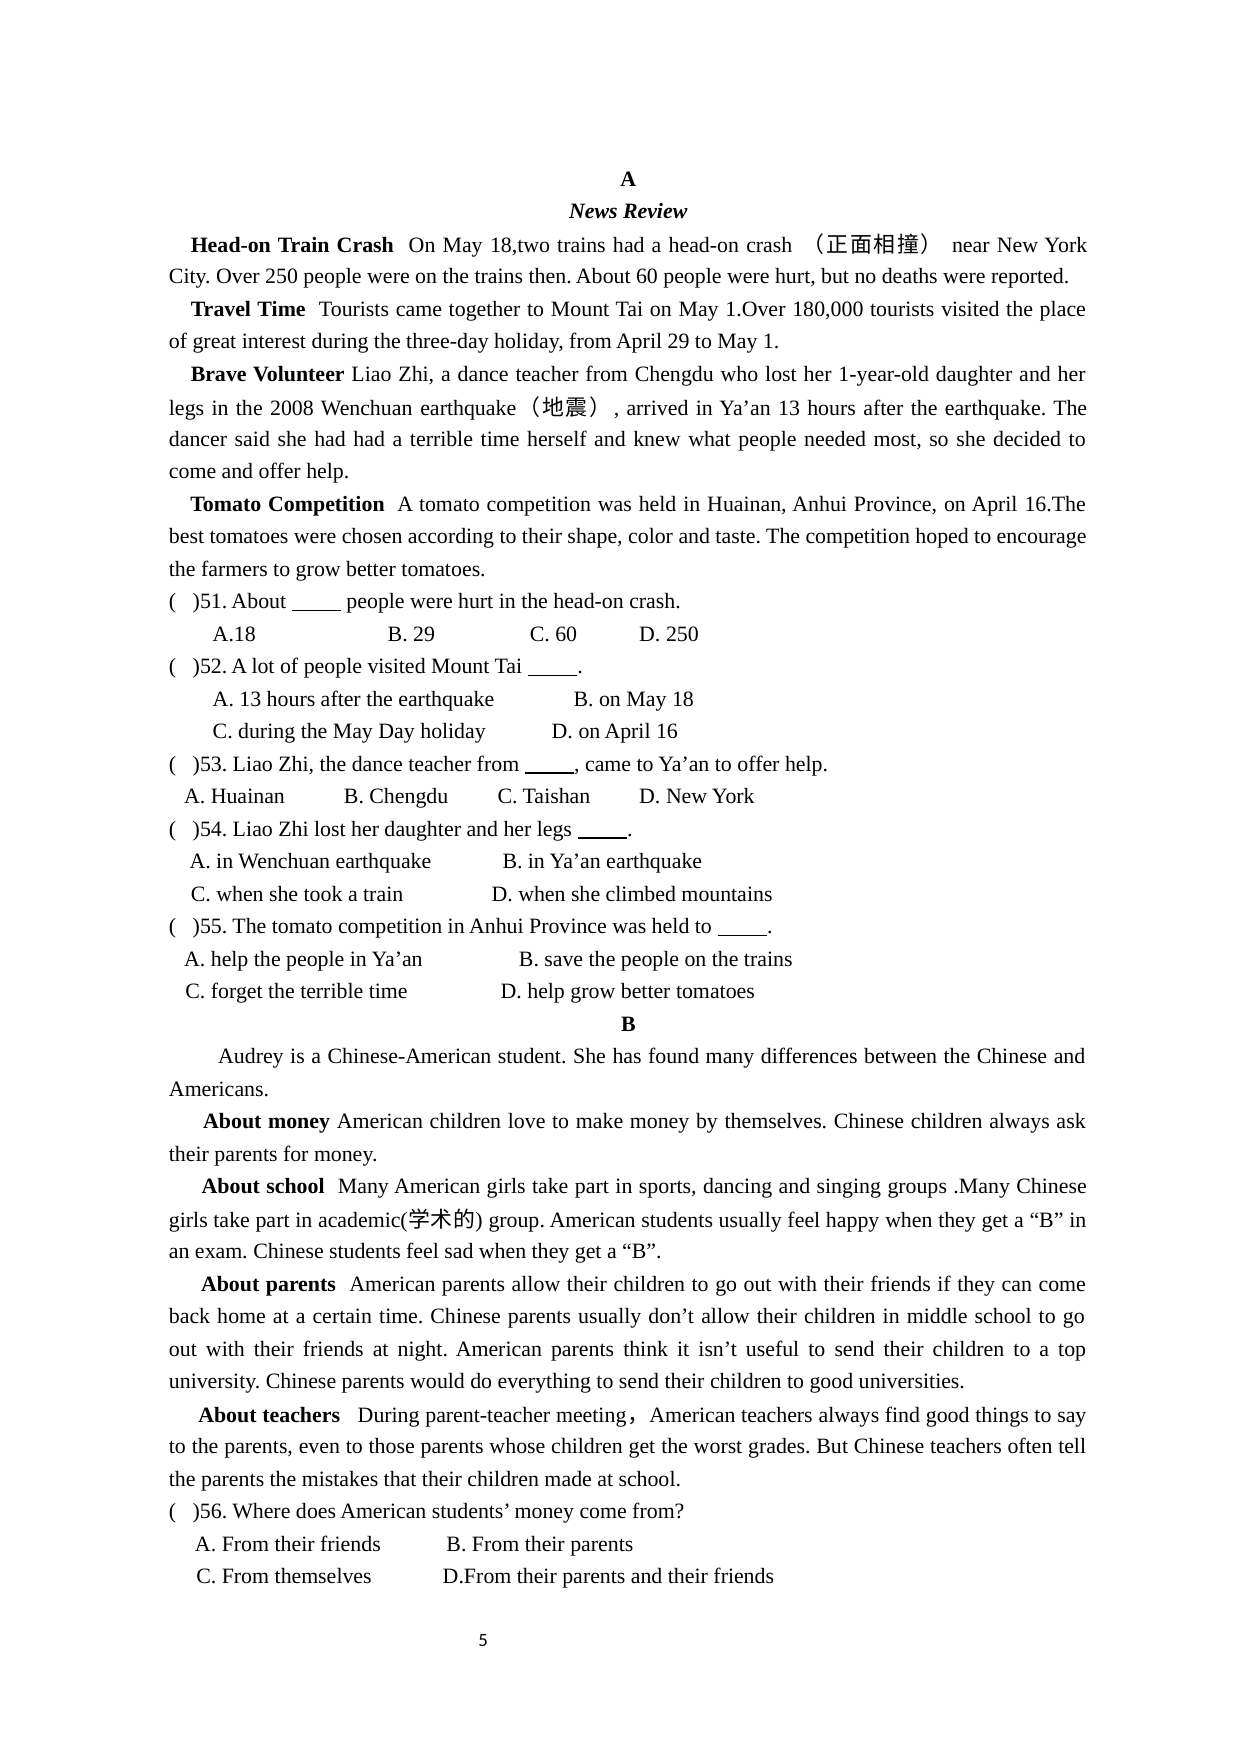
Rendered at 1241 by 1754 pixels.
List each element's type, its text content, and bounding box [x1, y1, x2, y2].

text A. From their friends B. From their parents [169, 1527, 1087, 1559]
text ( )53. Liao Zhi, the dance teacher from , came to Ya’an to offer help. [169, 747, 1087, 779]
text News Review [169, 194, 1087, 227]
text About school Many American girls take part in sports, dancing and singing groups .Many Chinese girls take part in academic(学术的) group. American students usually feel happy when they get a “B” in an exam. Chinese students feel sad when they get a “B”. [169, 1169, 1087, 1267]
text ( )54. Liao Zhi lost her daughter and her legs . [169, 812, 1087, 844]
text About parents American parents allow their children to go out with their friends if they can come back home at a certain time. Chinese parents usually don’t allow their children in middle school to go out with their friends at night. American parents think it isn’t useful to send their children to a top university. Chinese parents would do everything to send their children to good universities. [169, 1267, 1087, 1397]
text A. in Wenchuan earthquake B. in Ya’an earthquake [169, 844, 1087, 877]
text C. From themselves D.From their parents and their friends [169, 1559, 1087, 1592]
text ( )51. About people were hurt in the head-on crash. [169, 584, 1087, 617]
text Head-on Train Crash On May 18,two trains had a head-on crash （正面相撞） near New York City. Over 250 people were on the trains then. About 60 people were hurt, but no deaths were reported. [169, 227, 1087, 292]
text C. when she took a train D. when she climbed mountains [169, 877, 1087, 909]
text ( )52. A lot of people visited Mount Tai . [169, 649, 1087, 682]
text ( )56. Where does American students’ money come from? [169, 1494, 1087, 1527]
text A. Huainan B. Chengdu C. Taishan D. New York [169, 779, 1087, 812]
text Audrey is a Chinese-American student. She has found many differences between the Chinese and Americans. [169, 1039, 1087, 1104]
text B [169, 1007, 1087, 1039]
text A. help the people in Ya’an B. save the people on the trains [169, 942, 1087, 974]
text C. forget the terrible time D. help grow better tomatoes [169, 974, 1087, 1007]
text C. during the May Day holiday D. on April 16 [169, 714, 1087, 747]
text A [169, 162, 1087, 194]
text About money American children love to make money by themselves. Chinese children always ask their parents for money. [169, 1104, 1087, 1169]
text A. 13 hours after the earthquake B. on May 18 [169, 682, 1087, 714]
text About teachers During parent-teacher meeting，American teachers always find good things to say to the parents, even to those parents whose children get the worst grades. But Chinese teachers often tell the parents the mistakes that their children made at school. [169, 1397, 1087, 1494]
text ( )55. The tomato competition in Anhui Province was held to . [169, 909, 1087, 942]
text Tomato Competition A tomato competition was held in Huainan, Anhui Province, on April 16.The best tomatoes were chosen according to their shape, color and taste. The competition hoped to encourage the farmers to grow better tomatoes. [169, 487, 1087, 584]
text Travel Time Tourists came together to Mount Tai on May 1.Over 180,000 tourists visited the place of great interest during the three-day holiday, from April 29 to May 1. [169, 292, 1087, 357]
text Brave Volunteer Liao Zhi, a dance teacher from Chengdu who lost her 1-year-old daughter and her legs in the 2008 Wenchuan earthquake（地震）, arrived in Ya’an 13 hours after the earthquake. The dancer said she had had a terrible time herself and knew what people needed most, so she decided to come and offer help. [169, 357, 1087, 487]
text A.18 B. 29 C. 60 D. 250 [169, 617, 1087, 649]
